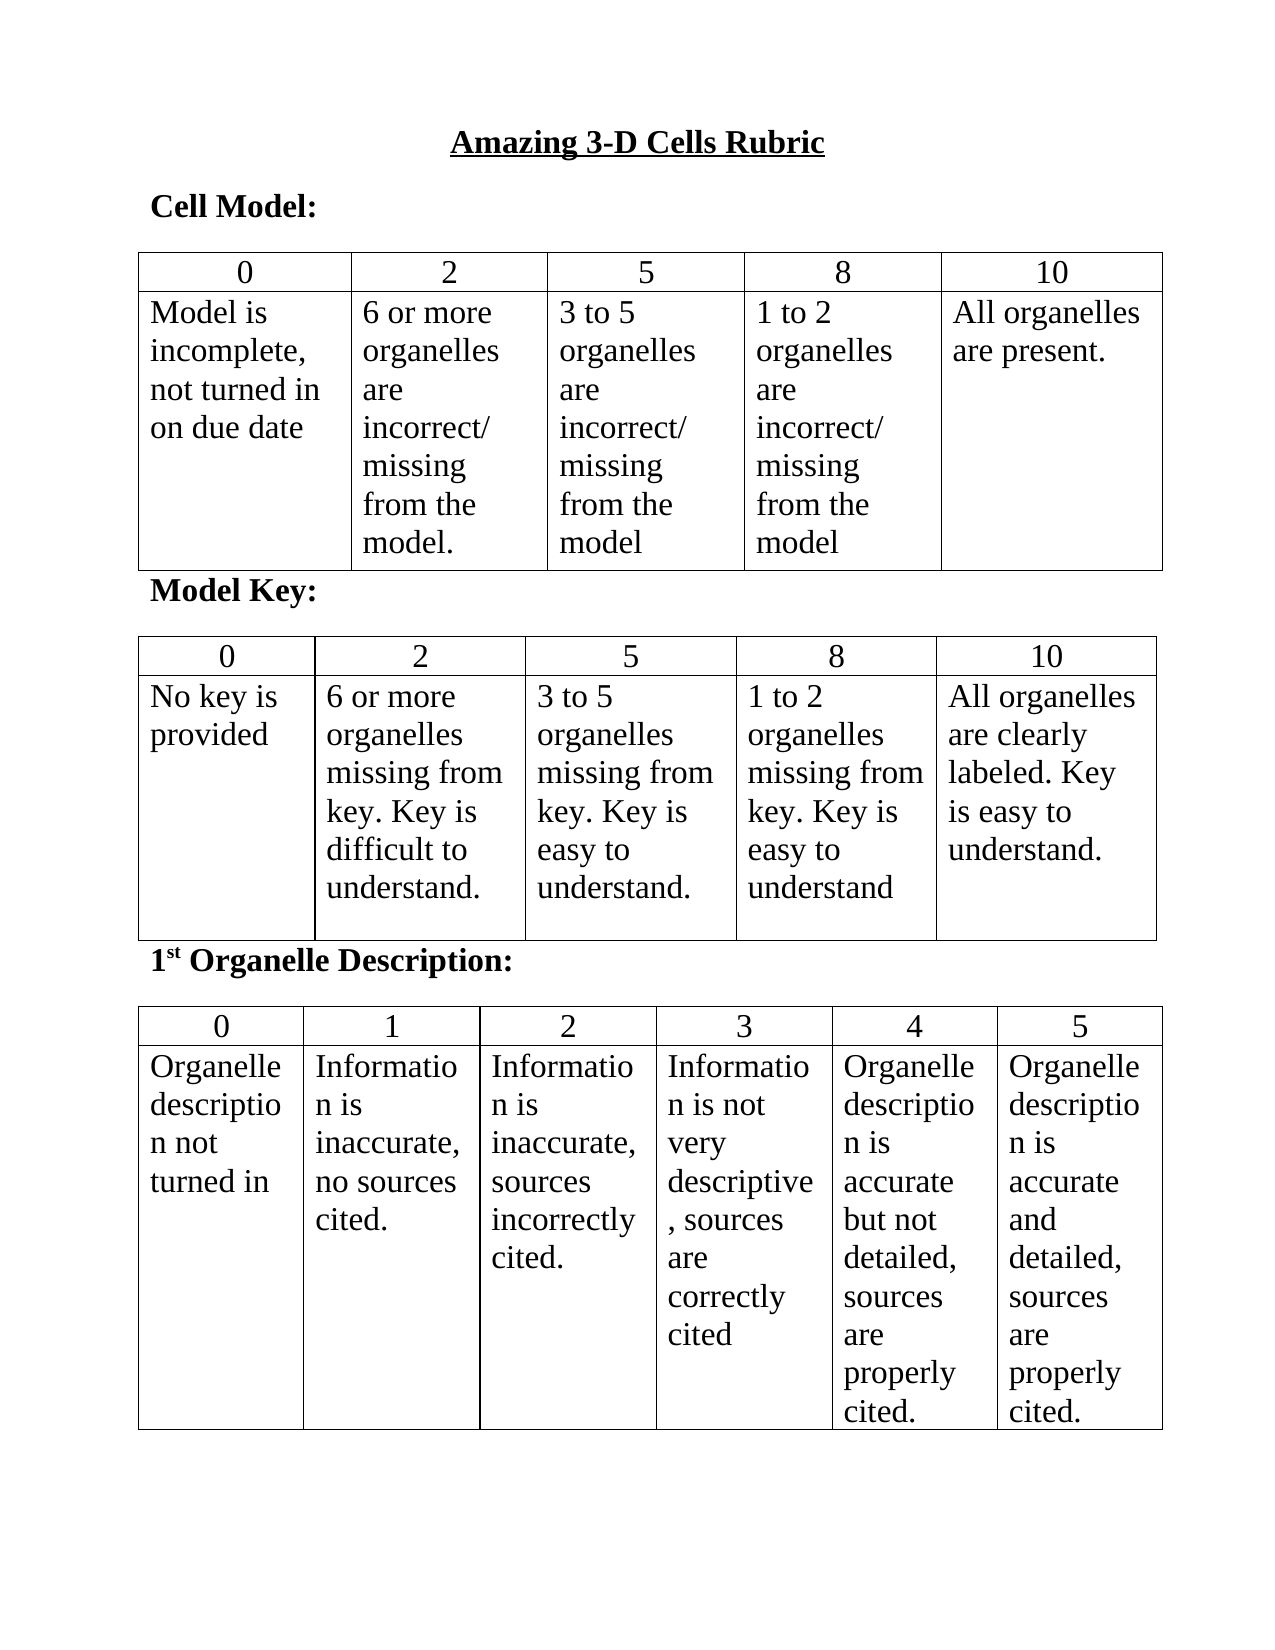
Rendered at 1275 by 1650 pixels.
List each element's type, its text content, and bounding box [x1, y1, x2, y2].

table_cell All organelles are present. [942, 292, 1162, 569]
text Cell Model: [150, 187, 1125, 225]
table_header 4 [833, 1007, 997, 1045]
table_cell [657, 1046, 832, 1429]
table_header 0 [139, 1007, 303, 1045]
table_cell 3 to 5 organelles missing from key. Key is easy to understand. [526, 676, 736, 939]
table_cell 3 to 5 organelles are incorrect/ missing from the model [548, 292, 744, 569]
table_header 10 [937, 637, 1156, 675]
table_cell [304, 1046, 479, 1429]
table_header 2 [481, 1007, 656, 1045]
table_header 10 [942, 253, 1162, 291]
table_cell No key is provided [139, 676, 314, 939]
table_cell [998, 1046, 1162, 1429]
table_header 5 [998, 1007, 1162, 1045]
table_header 8 [745, 253, 941, 291]
table_cell 1 to 2 organelles missing from key. Key is easy to understand [737, 676, 936, 939]
table_cell Organelle description not turned in [139, 1046, 303, 1429]
table_cell Model is incomplete, not turned in on due date [139, 292, 351, 569]
text 1st Organelle Description: [150, 941, 1125, 979]
table_header 8 [737, 637, 936, 675]
table_header 0 [139, 637, 314, 675]
table_header 1 [304, 1007, 479, 1045]
table_header 0 [139, 253, 351, 291]
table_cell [833, 1046, 997, 1429]
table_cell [481, 1046, 656, 1429]
table_header 5 [526, 637, 736, 675]
table_cell 1 to 2 organelles are incorrect/ missing from the model [745, 292, 941, 569]
table_header 2 [352, 253, 547, 291]
table_cell 6 or more organelles are incorrect/ missing from the model. [352, 292, 547, 569]
text Model Key: [150, 571, 1125, 609]
table_header 3 [657, 1007, 832, 1045]
text Amazing 3-D Cells Rubric [150, 122, 1125, 160]
table_header 2 [316, 637, 525, 675]
table_cell 6 or more organelles missing from key. Key is difficult to understand. [316, 676, 525, 939]
table_header 5 [548, 253, 744, 291]
table_cell All organelles are clearly labeled. Key is easy to understand. [937, 676, 1156, 939]
